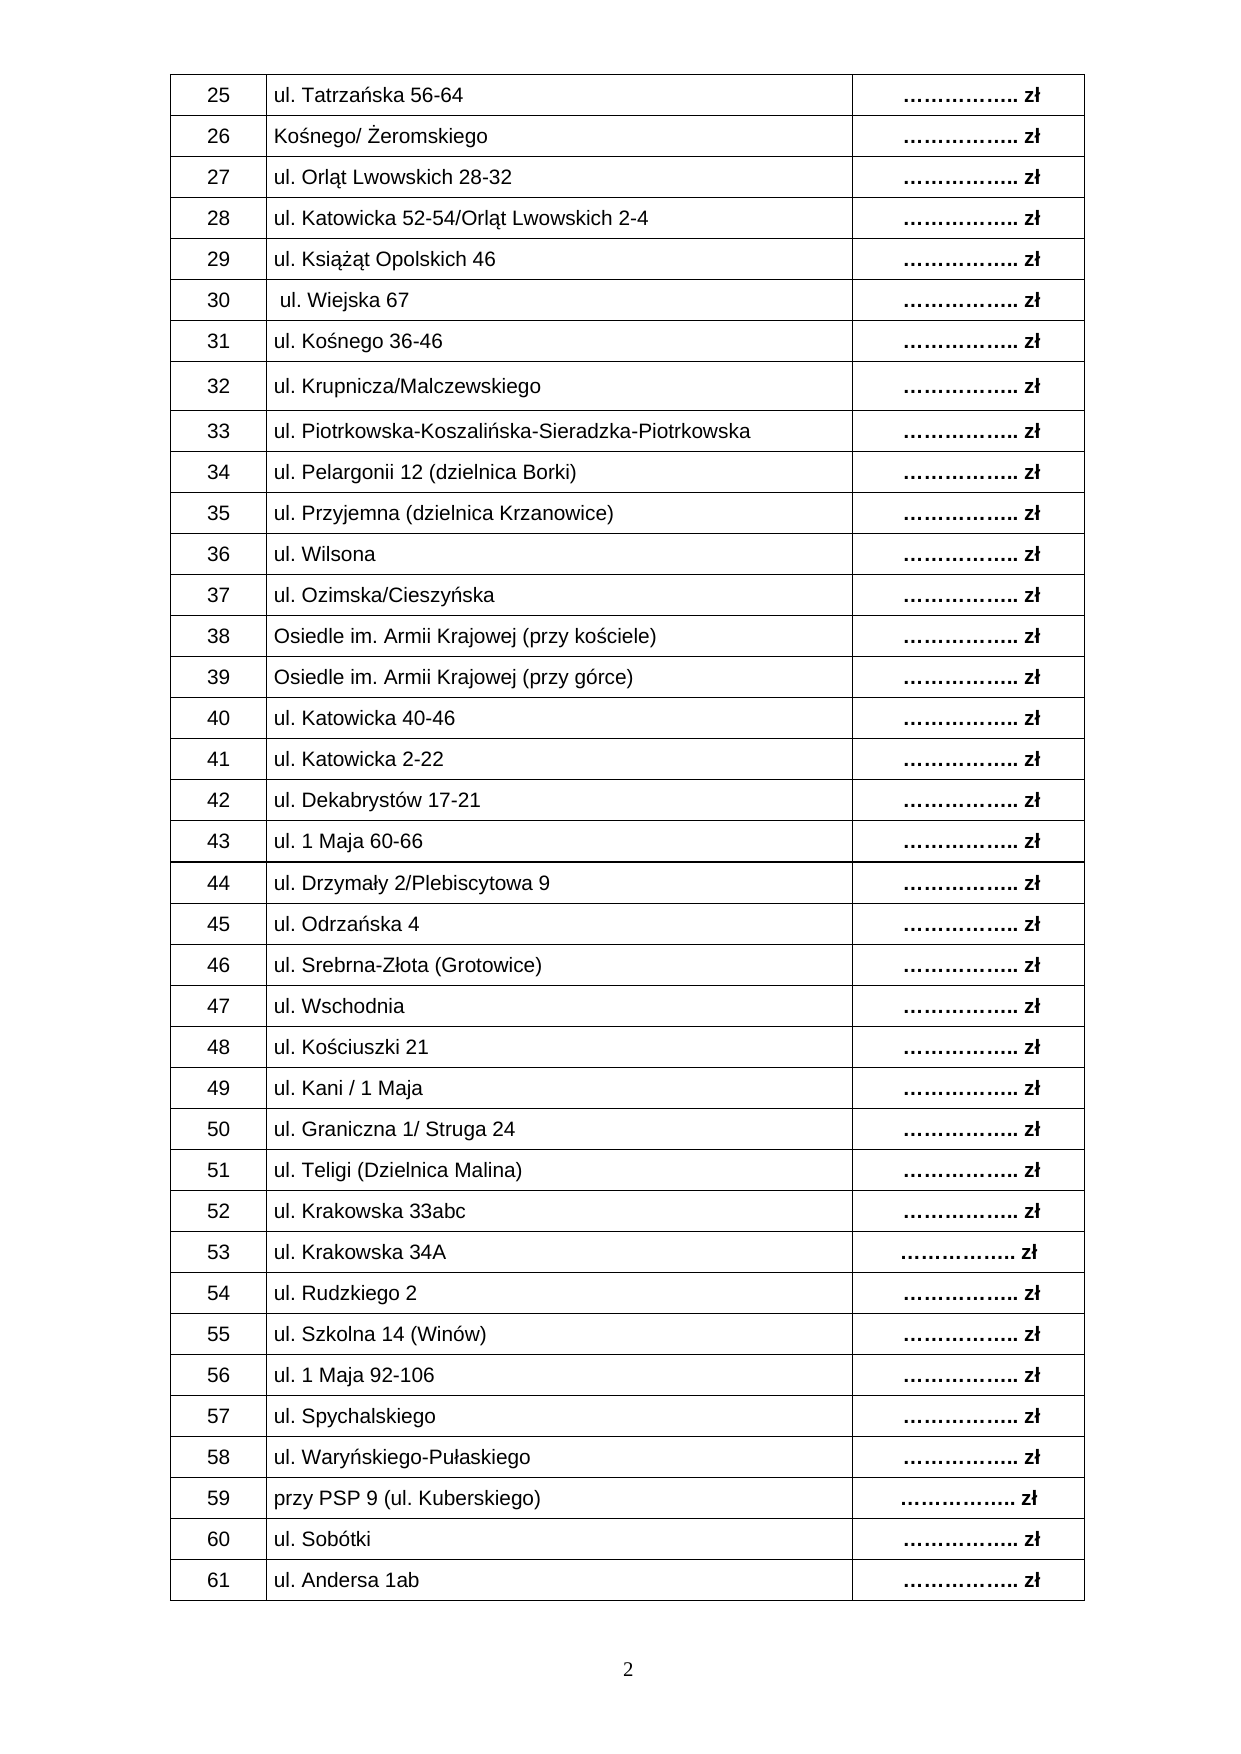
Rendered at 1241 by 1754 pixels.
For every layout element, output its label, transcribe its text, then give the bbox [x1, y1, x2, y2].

table_cell ul. 1 Maja 92-106 [267, 1355, 852, 1395]
table_cell …………….. zł [853, 280, 1084, 320]
table_cell ul. Przyjemna (dzielnica Krzanowice) [267, 493, 852, 533]
table_cell ul. Drzymały 2/Plebiscytowa 9 [267, 863, 852, 902]
table_cell …………….. zł [853, 780, 1084, 820]
table_cell ul. Kośnego 36-46 [267, 321, 852, 361]
table_cell ul. Szkolna 14 (Winów) [267, 1314, 852, 1354]
table_cell 57 [171, 1396, 266, 1436]
table_cell Osiedle im. Armii Krajowej (przy górce) [267, 657, 852, 697]
table_cell ul. Spychalskiego [267, 1396, 852, 1436]
table_cell 30 [171, 280, 266, 320]
table_cell …………….. zł [853, 239, 1084, 279]
table_cell ul. Krupnicza/Malczewskiego [267, 362, 852, 409]
table_cell …………….. zł [853, 1027, 1084, 1067]
table_cell 59 [171, 1478, 266, 1518]
table_cell 55 [171, 1314, 266, 1354]
table_cell …………….. zł [853, 1109, 1084, 1149]
table_cell …………….. zł [853, 493, 1084, 533]
table_cell 39 [171, 657, 266, 697]
table_cell …………….. zł [853, 1478, 1084, 1518]
table_cell …………….. zł [853, 698, 1084, 738]
table_cell ul. Graniczna 1/ Struga 24 [267, 1109, 852, 1149]
table_cell 25 [171, 75, 266, 115]
table_cell ul. Książąt Opolskich 46 [267, 239, 852, 279]
table_cell ul. Piotrkowska-Koszalińska-Sieradzka-Piotrkowska [267, 411, 852, 451]
table_cell ul. Krakowska 34A [267, 1232, 852, 1272]
table_cell …………….. zł [853, 1519, 1084, 1559]
table_cell …………….. zł [853, 1191, 1084, 1231]
table_cell 60 [171, 1519, 266, 1559]
table_cell …………….. zł [853, 1560, 1084, 1600]
table_cell ul. Kościuszki 21 [267, 1027, 852, 1067]
table_cell …………….. zł [853, 534, 1084, 574]
table_cell 50 [171, 1109, 266, 1149]
table_cell …………….. zł [853, 1273, 1084, 1313]
table_cell 36 [171, 534, 266, 574]
table_cell …………….. zł [853, 863, 1084, 902]
table_cell ul. Ozimska/Cieszyńska [267, 575, 852, 615]
table_cell …………….. zł [853, 575, 1084, 615]
table_cell ul. Kani / 1 Maja [267, 1068, 852, 1108]
table_cell 42 [171, 780, 266, 820]
table_cell …………….. zł [853, 821, 1084, 861]
table_cell …………….. zł [853, 321, 1084, 361]
table_cell ul. Rudzkiego 2 [267, 1273, 852, 1313]
table_cell ul. Katowicka 40-46 [267, 698, 852, 738]
table_cell …………….. zł [853, 1396, 1084, 1436]
table_cell 43 [171, 821, 266, 861]
table_cell …………….. zł [853, 1150, 1084, 1190]
table_cell ul. 1 Maja 60-66 [267, 821, 852, 861]
table_cell 31 [171, 321, 266, 361]
table_cell ul. Wiejska 67 [267, 280, 852, 320]
table_cell 47 [171, 986, 266, 1026]
table_cell ul. Wschodnia [267, 986, 852, 1026]
table_cell 49 [171, 1068, 266, 1108]
table_cell …………….. zł [853, 157, 1084, 197]
table_cell ul. Odrzańska 4 [267, 904, 852, 943]
table_cell ul. Katowicka 2-22 [267, 739, 852, 779]
table_cell …………….. zł [853, 1068, 1084, 1108]
table_cell ul. Waryńskiego-Pułaskiego [267, 1437, 852, 1477]
table_cell ul. Teligi (Dzielnica Malina) [267, 1150, 852, 1190]
table_cell 41 [171, 739, 266, 779]
table_cell …………….. zł [853, 904, 1084, 943]
table_cell ul. Andersa 1ab [267, 1560, 852, 1600]
table_cell 29 [171, 239, 266, 279]
table_cell ul. Tatrzańska 56-64 [267, 75, 852, 115]
table_cell 26 [171, 116, 266, 156]
table_cell 54 [171, 1273, 266, 1313]
table_cell …………….. zł [853, 657, 1084, 697]
table_cell ul. Pelargonii 12 (dzielnica Borki) [267, 452, 852, 492]
table_cell …………….. zł [853, 739, 1084, 779]
table_cell …………….. zł [853, 1355, 1084, 1395]
table_cell 48 [171, 1027, 266, 1067]
table_cell przy PSP 9 (ul. Kuberskiego) [267, 1478, 852, 1518]
table_cell 37 [171, 575, 266, 615]
table_cell ul. Krakowska 33abc [267, 1191, 852, 1231]
table_cell Kośnego/ Żeromskiego [267, 116, 852, 156]
table_cell 46 [171, 945, 266, 984]
table_cell 33 [171, 411, 266, 451]
table_cell Osiedle im. Armii Krajowej (przy kościele) [267, 616, 852, 656]
table_cell …………….. zł [853, 452, 1084, 492]
table_cell …………….. zł [853, 1232, 1084, 1272]
table_cell …………….. zł [853, 116, 1084, 156]
table_cell …………….. zł [853, 1437, 1084, 1477]
table_cell …………….. zł [853, 362, 1084, 409]
table_cell 52 [171, 1191, 266, 1231]
table_cell 45 [171, 904, 266, 943]
table_cell …………….. zł [853, 198, 1084, 238]
table_cell 53 [171, 1232, 266, 1272]
table_cell …………….. zł [853, 945, 1084, 984]
table_cell 56 [171, 1355, 266, 1395]
table_cell 51 [171, 1150, 266, 1190]
table_cell 28 [171, 198, 266, 238]
table_cell ul. Dekabrystów 17-21 [267, 780, 852, 820]
table_cell …………….. zł [853, 1314, 1084, 1354]
table_cell ul. Wilsona [267, 534, 852, 574]
table_cell 40 [171, 698, 266, 738]
table_cell ul. Srebrna-Złota (Grotowice) [267, 945, 852, 984]
table_cell 32 [171, 362, 266, 409]
table_cell …………….. zł [853, 616, 1084, 656]
table_cell …………….. zł [853, 411, 1084, 451]
table_cell 34 [171, 452, 266, 492]
table_cell ul. Orląt Lwowskich 28-32 [267, 157, 852, 197]
table_cell 35 [171, 493, 266, 533]
table_cell 58 [171, 1437, 266, 1477]
table_cell ul. Katowicka 52-54/Orląt Lwowskich 2-4 [267, 198, 852, 238]
table_cell 27 [171, 157, 266, 197]
table_cell 61 [171, 1560, 266, 1600]
table_cell 38 [171, 616, 266, 656]
table_cell 44 [171, 863, 266, 902]
table_cell …………….. zł [853, 986, 1084, 1026]
table_cell ul. Sobótki [267, 1519, 852, 1559]
table_cell …………….. zł [853, 75, 1084, 115]
